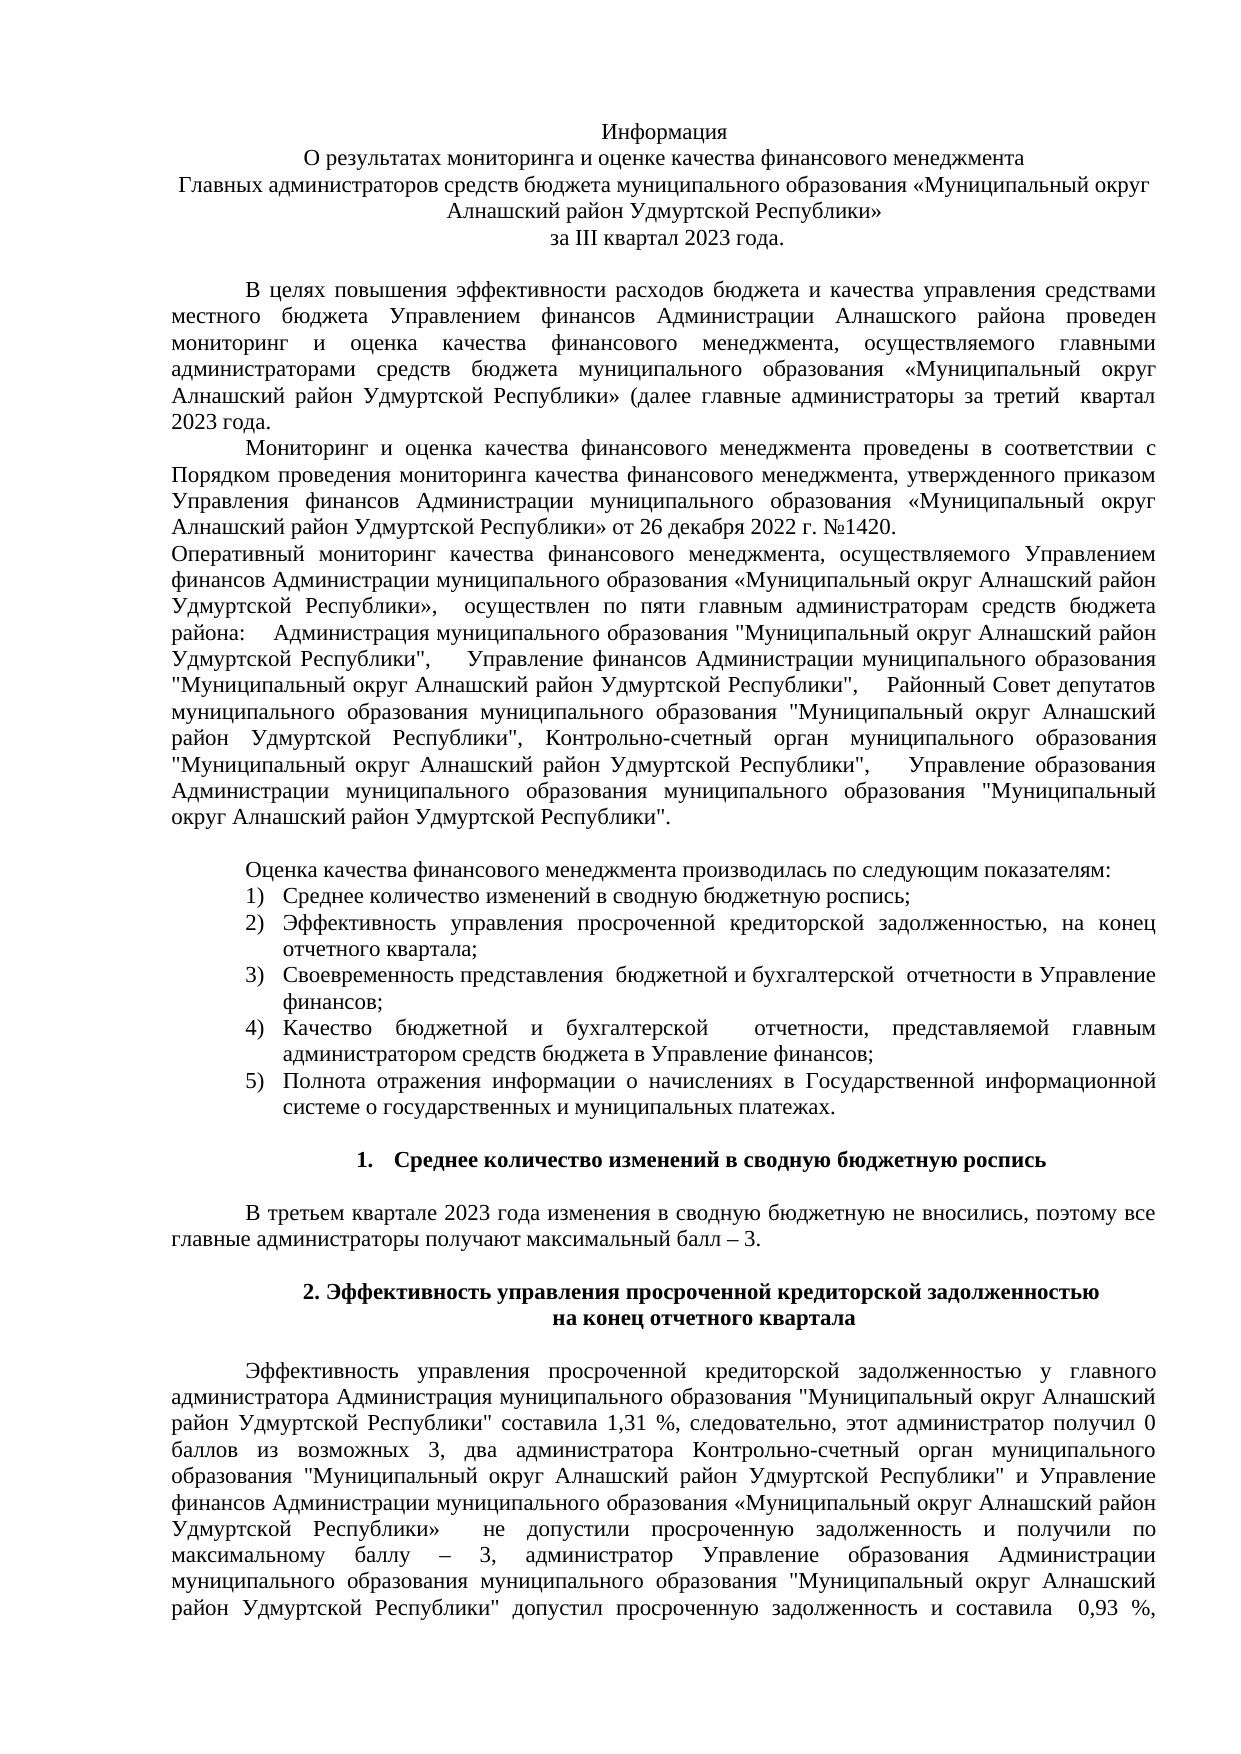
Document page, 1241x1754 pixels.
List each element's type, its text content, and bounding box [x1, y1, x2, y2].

text О результатах мониторинга и оценке качества финансового менеджмента [171, 144, 1157, 171]
list Своевременность представления бюджетной и бухгалтерской отчетности в Управление финансов; [245, 961, 1157, 1014]
text на конец отчетного квартала [171, 1304, 1157, 1330]
text Информация [171, 118, 1157, 144]
text Мониторинг и оценка качества финансового менеджмента проведены в соответствии с Порядком проведения мониторинга качества финансового менеджмента, утвержденного приказом Управления финансов Администрации муниципального образования «Муниципальный округ Алнашский район Удмуртской Республики» от 26 декабря 2022 г. №1420. [171, 434, 1157, 540]
text за III квартал 2023 года. [171, 223, 1157, 250]
text В третьем квартале 2023 года изменения в сводную бюджетную не вносились, поэтому все главные администраторы получают максимальный балл – 3. [171, 1199, 1157, 1251]
text Оценка качества финансового менеджмента производилась по следующим показателям: [171, 856, 1157, 882]
text 2. Эффективность управления просроченной кредиторской задолженностью [171, 1278, 1157, 1304]
list Эффективность управления просроченной кредиторской задолженностью, на конец отчетного квартала; [245, 909, 1157, 961]
text Оперативный мониторинг качества финансового менеджмента, осуществляемого Управлением финансов Администрации муниципального образования «Муниципальный округ Алнашский район Удмуртской Республики», осуществлен по пяти главным администраторам средств бюджета района: Администрация муниципального образования "Муниципальный округ Алнашский район Удмуртской Республики", Управление финансов Администрации муниципального образования "Муниципальный округ Алнашский район Удмуртской Республики", Районный Совет депутатов муниципального образования муниципального образования "Муниципальный округ Алнашский район Удмуртской Республики", Контрольно-счетный орган муниципального образования "Муниципальный округ Алнашский район Удмуртской Республики", Управление образования Администрации муниципального образования муниципального образования "Муниципальный округ Алнашский район Удмуртской Республики". [171, 540, 1157, 830]
text Главных администраторов средств бюджета муниципального образования «Муниципальный округ Алнашский район Удмуртской Республики» [171, 171, 1157, 223]
list Качество бюджетной и бухгалтерской отчетности, представляемой главным администратором средств бюджета в Управление финансов; [245, 1014, 1157, 1067]
list Полнота отражения информации о начислениях в Государственной информационной системе о государственных и муниципальных платежах. [245, 1067, 1157, 1119]
list Среднее количество изменений в сводную бюджетную роспись [245, 1146, 1157, 1172]
list Среднее количество изменений в сводную бюджетную роспись; [245, 882, 1157, 909]
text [171, 1357, 1157, 1620]
text В целях повышения эффективности расходов бюджета и качества управления средствами местного бюджета Управлением финансов Администрации Алнашского района проведен мониторинг и оценка качества финансового менеджмента, осуществляемого главными администраторами средств бюджета муниципального образования «Муниципальный округ Алнашский район Удмуртской Республики» (далее главные администраторы за третий квартал 2023 года. [171, 276, 1157, 434]
